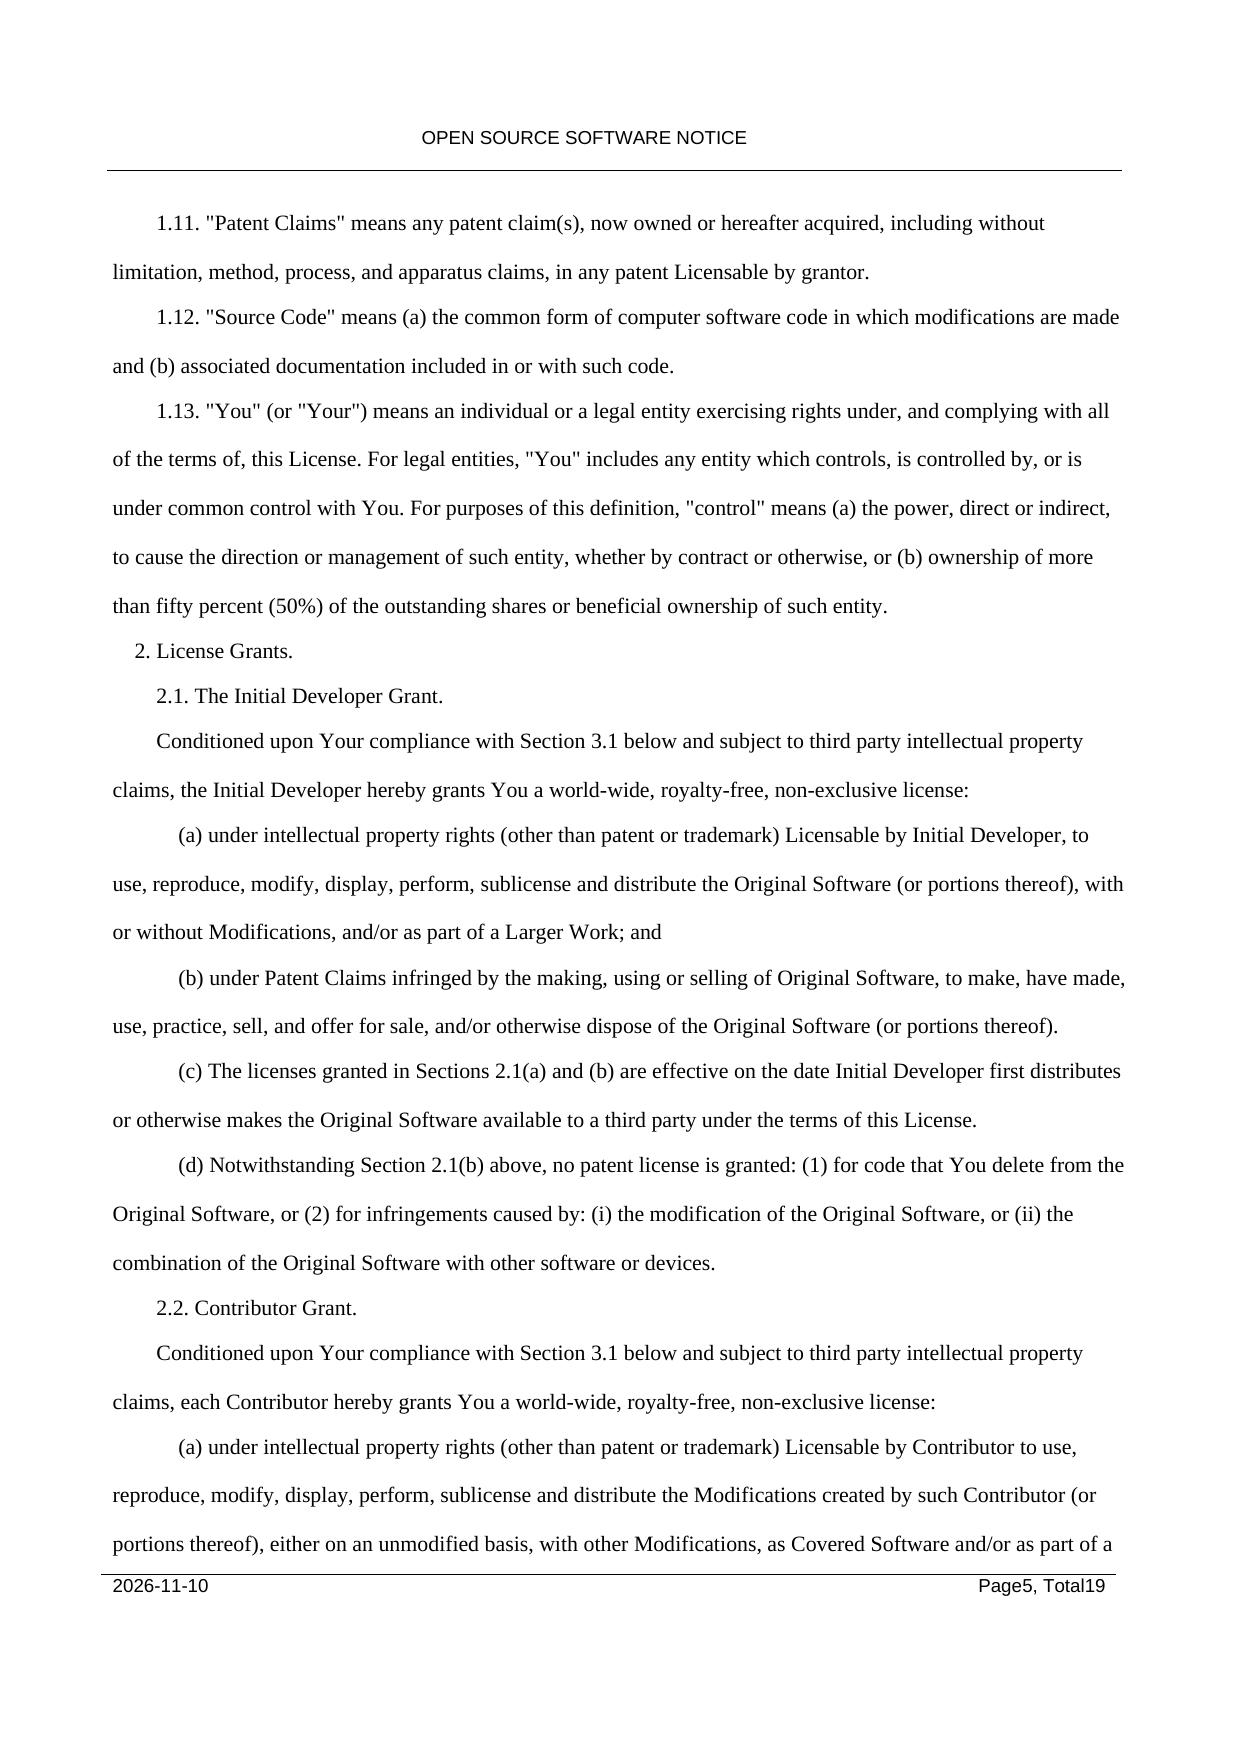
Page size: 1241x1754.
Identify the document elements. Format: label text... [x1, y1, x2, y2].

text 1.13. "You" (or "Your") means an individual or a legal entity exercising rights under, and complying with all of the terms of, this License. For legal entities, "You" includes any entity which controls, is controlled by, or is under common control with You. For purposes of this definition, "control" means (a) the power, direct or indirect, to cause the direction or management of such entity, whether by contract or otherwise, or (b) ownership of more than fifty percent (50%) of the outstanding shares or beneficial ownership of such entity. [112, 394, 1128, 622]
text (a) under intellectual property rights (other than patent or trademark) Licensable by Initial Developer, to use, reproduce, modify, display, perform, sublicense and distribute the Original Software (or portions thereof), with or without Modifications, and/or as part of a Larger Work; and [112, 818, 1128, 948]
text (d) Notwithstanding Section 2.1(b) above, no patent license is granted: (1) for code that You delete from the Original Software, or (2) for infringements caused by: (i) the modification of the Original Software, or (ii) the combination of the Original Software with other software or devices. [112, 1148, 1128, 1278]
text Conditioned upon Your compliance with Section 3.1 below and subject to third party intellectual property claims, each Contributor hereby grants You a world-wide, royalty-free, non-exclusive license: [112, 1336, 1128, 1417]
text 1.12. "Source Code" means (a) the common form of computer software code in which modifications are made and (b) associated documentation included in or with such code. [112, 300, 1128, 381]
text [112, 1430, 1128, 1560]
text (b) under Patent Claims infringed by the making, using or selling of Original Software, to make, have made, use, practice, sell, and offer for sale, and/or otherwise dispose of the Original Software (or portions thereof). [112, 961, 1128, 1042]
text (c) The licenses granted in Sections 2.1(a) and (b) are effective on the date Initial Developer first distributes or otherwise makes the Original Software available to a third party under the terms of this License. [112, 1055, 1128, 1136]
text 2.2. Contributor Grant. [112, 1291, 1128, 1324]
text 2. License Grants. [112, 634, 1128, 667]
text Conditioned upon Your compliance with Section 3.1 below and subject to third party intellectual property claims, the Initial Developer hereby grants You a world-wide, royalty-free, non-exclusive license: [112, 724, 1128, 806]
text 2.1. The Initial Developer Grant. [112, 679, 1128, 712]
text 1.11. "Patent Claims" means any patent claim(s), now owned or hereafter acquired, including without limitation, method, process, and apparatus claims, in any patent Licensable by grantor. [112, 206, 1128, 288]
